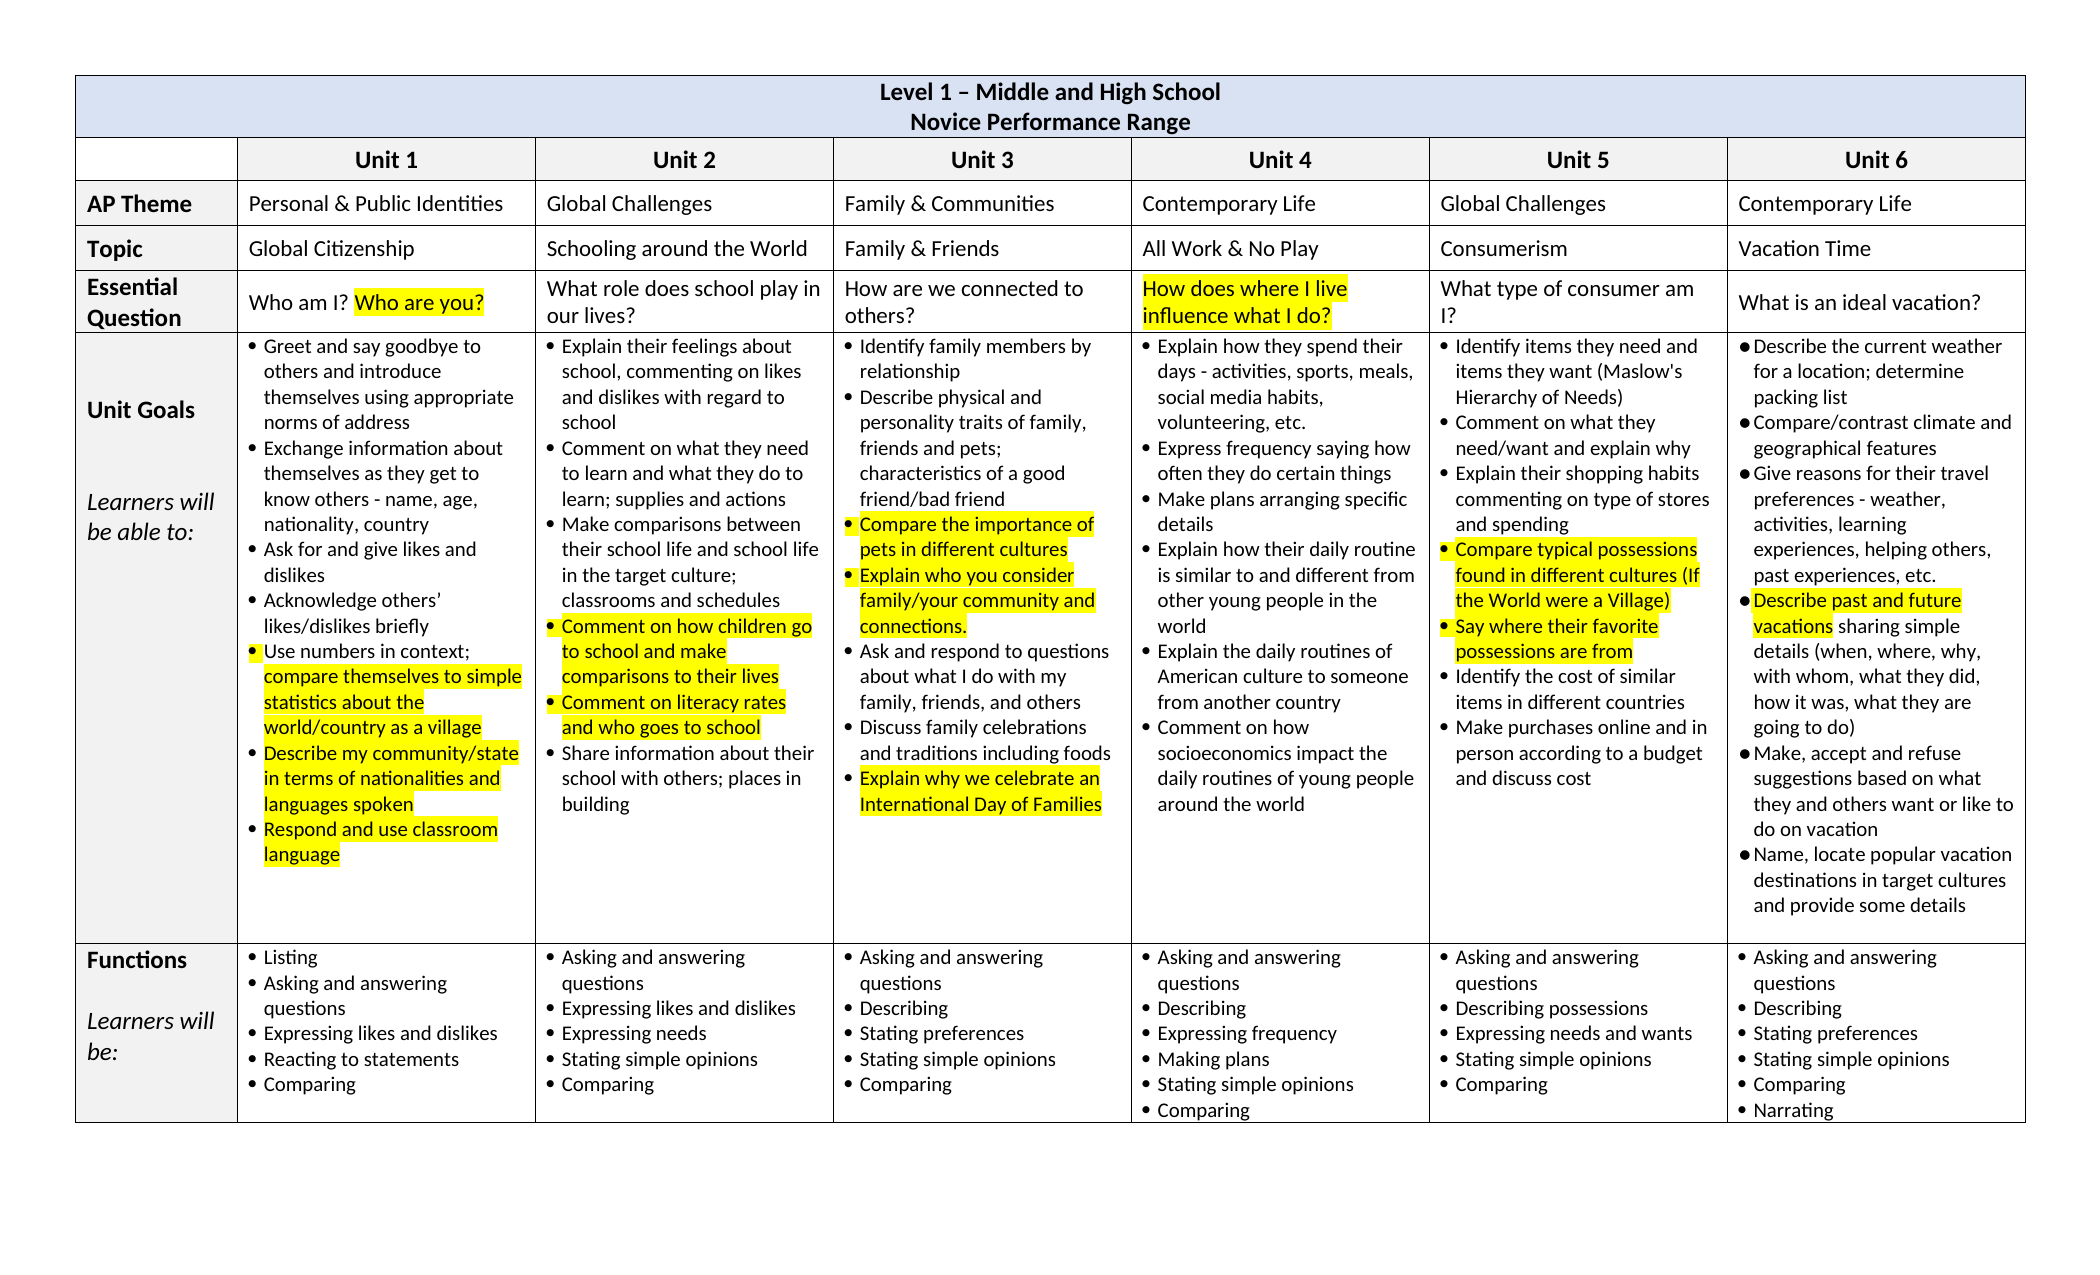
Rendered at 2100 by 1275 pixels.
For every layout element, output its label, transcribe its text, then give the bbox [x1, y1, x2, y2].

table_cell [76, 138, 237, 180]
table_cell How does where I live influence what I do? [1132, 271, 1429, 332]
table_header Level 1 – Middle and High School Novice Performance Range [76, 76, 2025, 137]
table_cell Contemporary Life [1728, 181, 2025, 225]
table_cell Unit 1 [238, 138, 535, 180]
table_cell Functions Learners will be: [76, 944, 237, 1122]
table_cell Global Challenges [536, 181, 833, 225]
table_cell Unit 3 [834, 138, 1131, 180]
table_cell All Work & No Play [1132, 226, 1429, 270]
table_cell What is an ideal vacation? [1728, 271, 2025, 332]
table_cell Asking and answering questions Describing possessions Expressing needs and wants Stating simple opinions Comparing [1430, 944, 1727, 1122]
table_cell Family & Communities [834, 181, 1131, 225]
table_cell Unit 2 [536, 138, 833, 180]
table_cell Schooling around the World [536, 226, 833, 270]
table_cell Greet and say goodbye to others and introduce themselves using appropriate norms of address Exchange information about themselves as they get to know others - name, age, nationality, country Ask for and give likes and dislikes Acknowledge others’ likes/dislikes briefly Use numbers in context; compare themselves to simple statistics about the world/country as a village Describe my community/state in terms of nationalities and languages spoken Respond and use classroom language [238, 333, 535, 943]
table_cell Identify family members by relationship Describe physical and personality traits of family, friends and pets; characteristics of a good friend/bad friend Compare the importance of pets in different cultures Explain who you consider family/your community and connections. Ask and respond to questions about what I do with my family, friends, and others Discuss family celebrations and traditions including foods Explain why we celebrate an International Day of Families [834, 333, 1131, 943]
table_cell Unit 5 [1430, 138, 1727, 180]
table_cell Family & Friends [834, 226, 1131, 270]
table_cell Explain their feelings about school, commenting on likes and dislikes with regard to school Comment on what they need to learn and what they do to learn; supplies and actions Make comparisons between their school life and school life in the target culture; classrooms and schedules Comment on how children go to school and make comparisons to their lives Comment on literacy rates and who goes to school Share information about their school with others; places in building [536, 333, 833, 943]
table_cell Global Citizenship [238, 226, 535, 270]
table_cell Global Challenges [1430, 181, 1727, 225]
table_cell Asking and answering questions Expressing likes and dislikes Expressing needs Stating simple opinions Comparing [536, 944, 833, 1122]
table_cell Unit Goals Learners will be able to: [76, 333, 237, 943]
table_cell Explain how they spend their days - activities, sports, meals, social media habits, volunteering, etc. Express frequency saying how often they do certain things Make plans arranging specific details Explain how their daily routine is similar to and different from other young people in the world Explain the daily routines of American culture to someone from another country Comment on how socioeconomics impact the daily routines of young people around the world [1132, 333, 1429, 943]
table_cell Contemporary Life [1132, 181, 1429, 225]
table_cell Personal & Public Identities [238, 181, 535, 225]
table_cell Unit 4 [1132, 138, 1429, 180]
table_cell AP Theme [76, 181, 237, 225]
table_cell How are we connected to others? [834, 271, 1131, 332]
table_cell Asking and answering questions Describing Stating preferences Stating simple opinions Comparing Narrating [1728, 944, 2025, 1122]
table_cell Topic [76, 226, 237, 270]
table_cell Describe the current weather for a location; determine packing list Compare/contrast climate and geographical features Give reasons for their travel preferences - weather, activities, learning experiences, helping others, past experiences, etc. Describe past and future vacations sharing simple details (when, where, why, with whom, what they did, how it was, what they are going to do) Make, accept and refuse suggestions based on what they and others want or like to do on vacation Name, locate popular vacation destinations in target cultures and provide some details [1728, 333, 2025, 943]
table_cell Unit 6 [1728, 138, 2025, 180]
table_cell Essential Question [76, 271, 237, 332]
table_cell Asking and answering questions Describing Stating preferences Stating simple opinions Comparing [834, 944, 1131, 1122]
table_cell Identify items they need and items they want (Maslow's Hierarchy of Needs) Comment on what they need/want and explain why Explain their shopping habits commenting on type of stores and spending Compare typical possessions found in different cultures (If the World were a Village) Say where their favorite possessions are from Identify the cost of similar items in different countries Make purchases online and in person according to a budget and discuss cost [1430, 333, 1727, 943]
table_cell Who am I? Who are you? [238, 271, 535, 332]
table_cell Vacation Time [1728, 226, 2025, 270]
table_cell What role does school play in our lives? [536, 271, 833, 332]
table_cell Listing Asking and answering questions Expressing likes and dislikes Reacting to statements Comparing [238, 944, 535, 1122]
table_cell Consumerism [1430, 226, 1727, 270]
table_cell Asking and answering questions Describing Expressing frequency Making plans Stating simple opinions Comparing [1132, 944, 1429, 1122]
table_cell What type of consumer am I? [1430, 271, 1727, 332]
